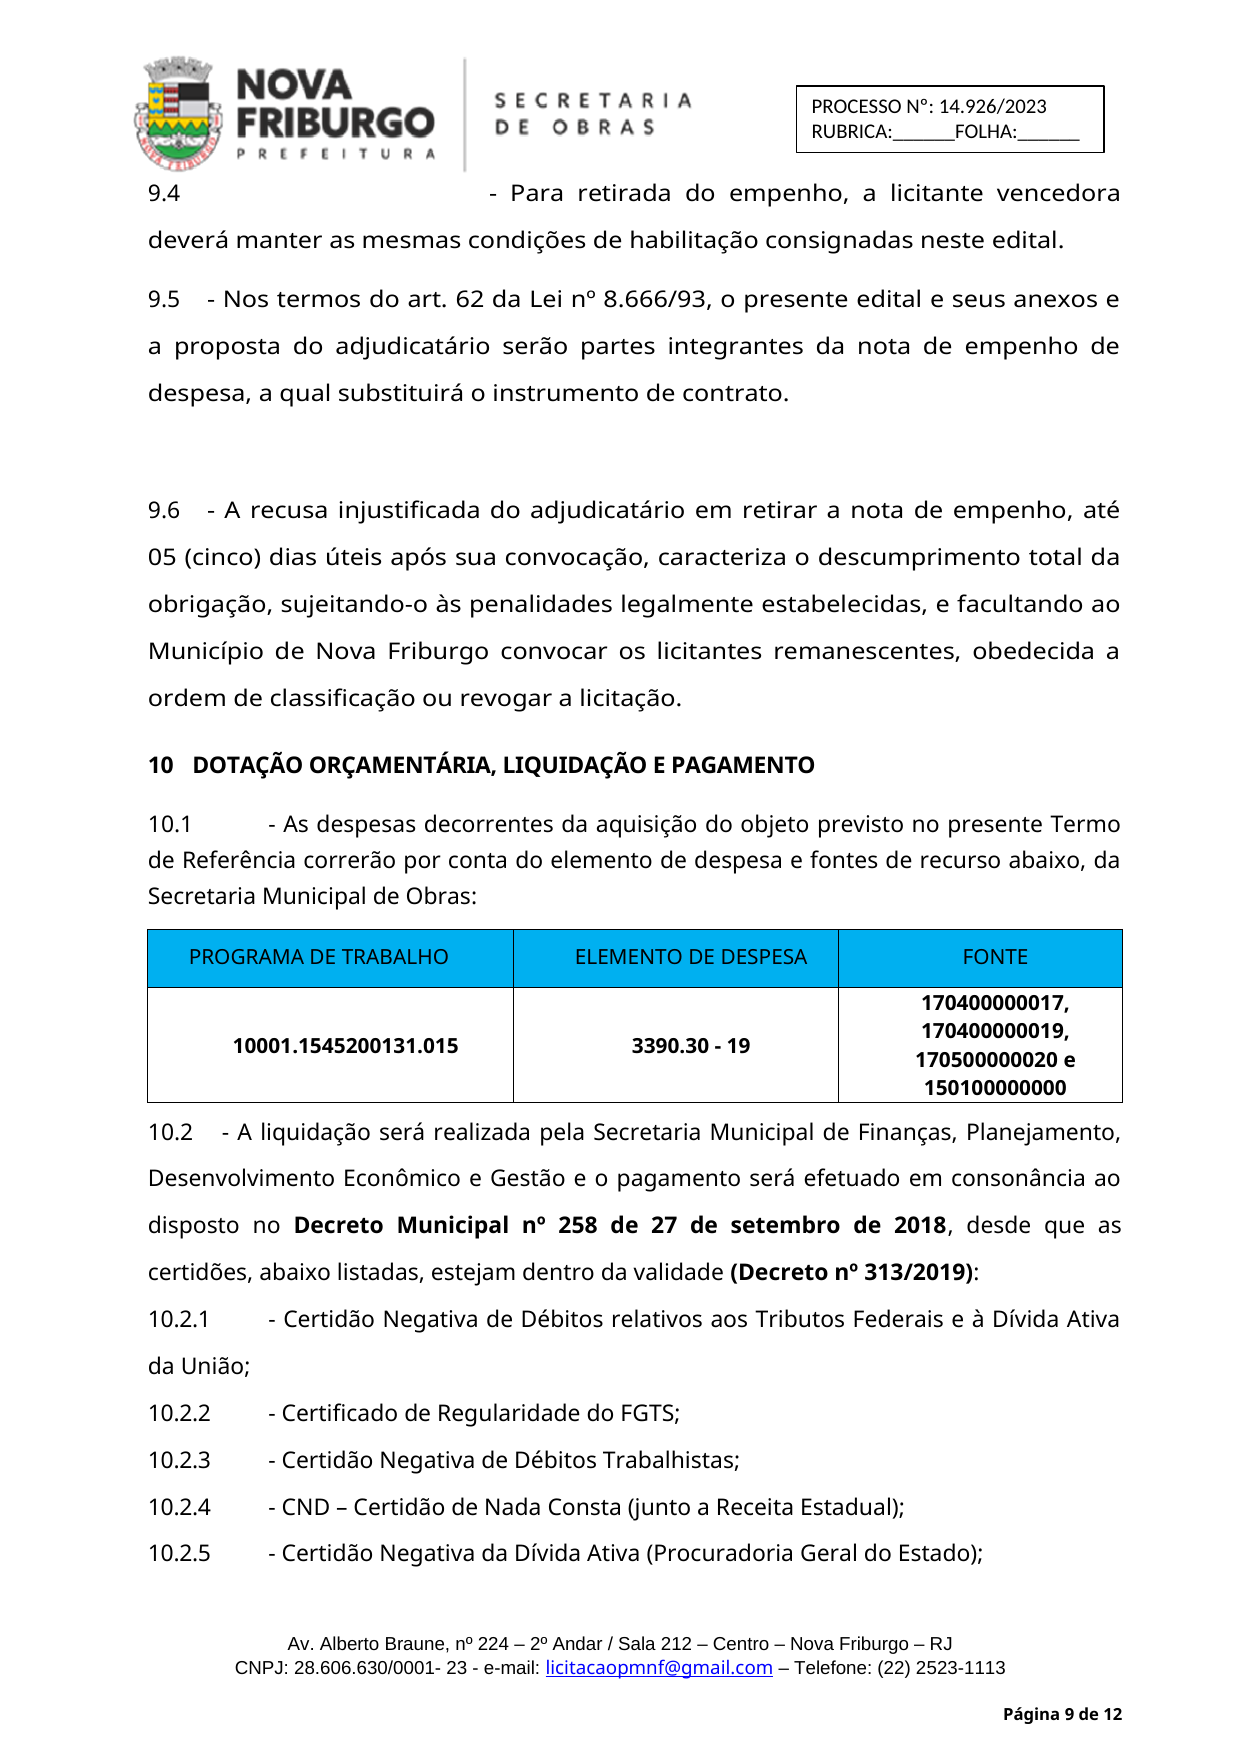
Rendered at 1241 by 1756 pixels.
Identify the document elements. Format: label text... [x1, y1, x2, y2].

list - Certificado de Regularidade do FGTS; [148, 1291, 1122, 1322]
picture [128, 48, 701, 178]
list DOTAÇÃO ORÇAMENTÁRIA, LIQUIDAÇÃO E PAGAMENTO [148, 643, 1044, 675]
list - Certidão Negativa de Débitos Municipais. [148, 1479, 1122, 1510]
list - A recusa injustificada do adjudicatário em retirar a nota de empenho, até 05 (cinco) dias úteis após sua convocação, caracteriza o descumprimento total da obrigação, sujeitando-o às penalidades legalmente estabelecidas, e facultando ao Município de Nova Friburgo convocar os licitantes remanescentes, obedecida a ordem de classificação ou revogar a licitação. [148, 388, 1122, 607]
list - Certidão Negativa da Dívida Ativa (Procuradoria Geral do Estado); [148, 1432, 1122, 1463]
list - A liquidação será realizada pela Secretaria Municipal de Finanças, Planejamento, Desenvolvimento Econômico e Gestão e o pagamento será efetuado em consonância ao disposto no Decreto Municipal nº 258 de 27 de setembro de 2018, desde que as certidões, abaixo listadas, estejam dentro da validade (Decreto nº 313/2019): [148, 1010, 1122, 1182]
table_header ELEMENTO DE DESPESA [514, 824, 838, 882]
table_cell 170400000017, 170400000019, 170500000020 e 150100000000 [839, 883, 1122, 996]
list - CND – Certidão de Nada Consta (junto a Receita Estadual); [148, 1385, 1122, 1416]
table_header FONTE [839, 824, 1122, 882]
table_header PROGRAMA DE TRABALHO [148, 824, 513, 882]
list - Certidão Negativa de Débitos Trabalhistas; [148, 1338, 1122, 1369]
list - Certidão Negativa de Débitos relativos aos Tributos Federais e à Dívida Ativa da União; [148, 1197, 1122, 1276]
table_cell 3390.30 - 19 [514, 883, 838, 996]
list - Nos termos do art. 62 da Lei nº 8.666/93, o presente edital e seus anexos e a proposta do adjudicatário serão partes integrantes da nota de empenho de despesa, a qual substituirá o instrumento de contrato. [148, 177, 1122, 302]
list - As despesas decorrentes da aquisição do objeto previsto no presente Termo de Referência correrão por conta do elemento de despesa e fontes de recurso abaixo, da Secretaria Municipal de Obras: [148, 703, 1122, 806]
table_cell 10001.1545200131.015 [148, 883, 513, 996]
